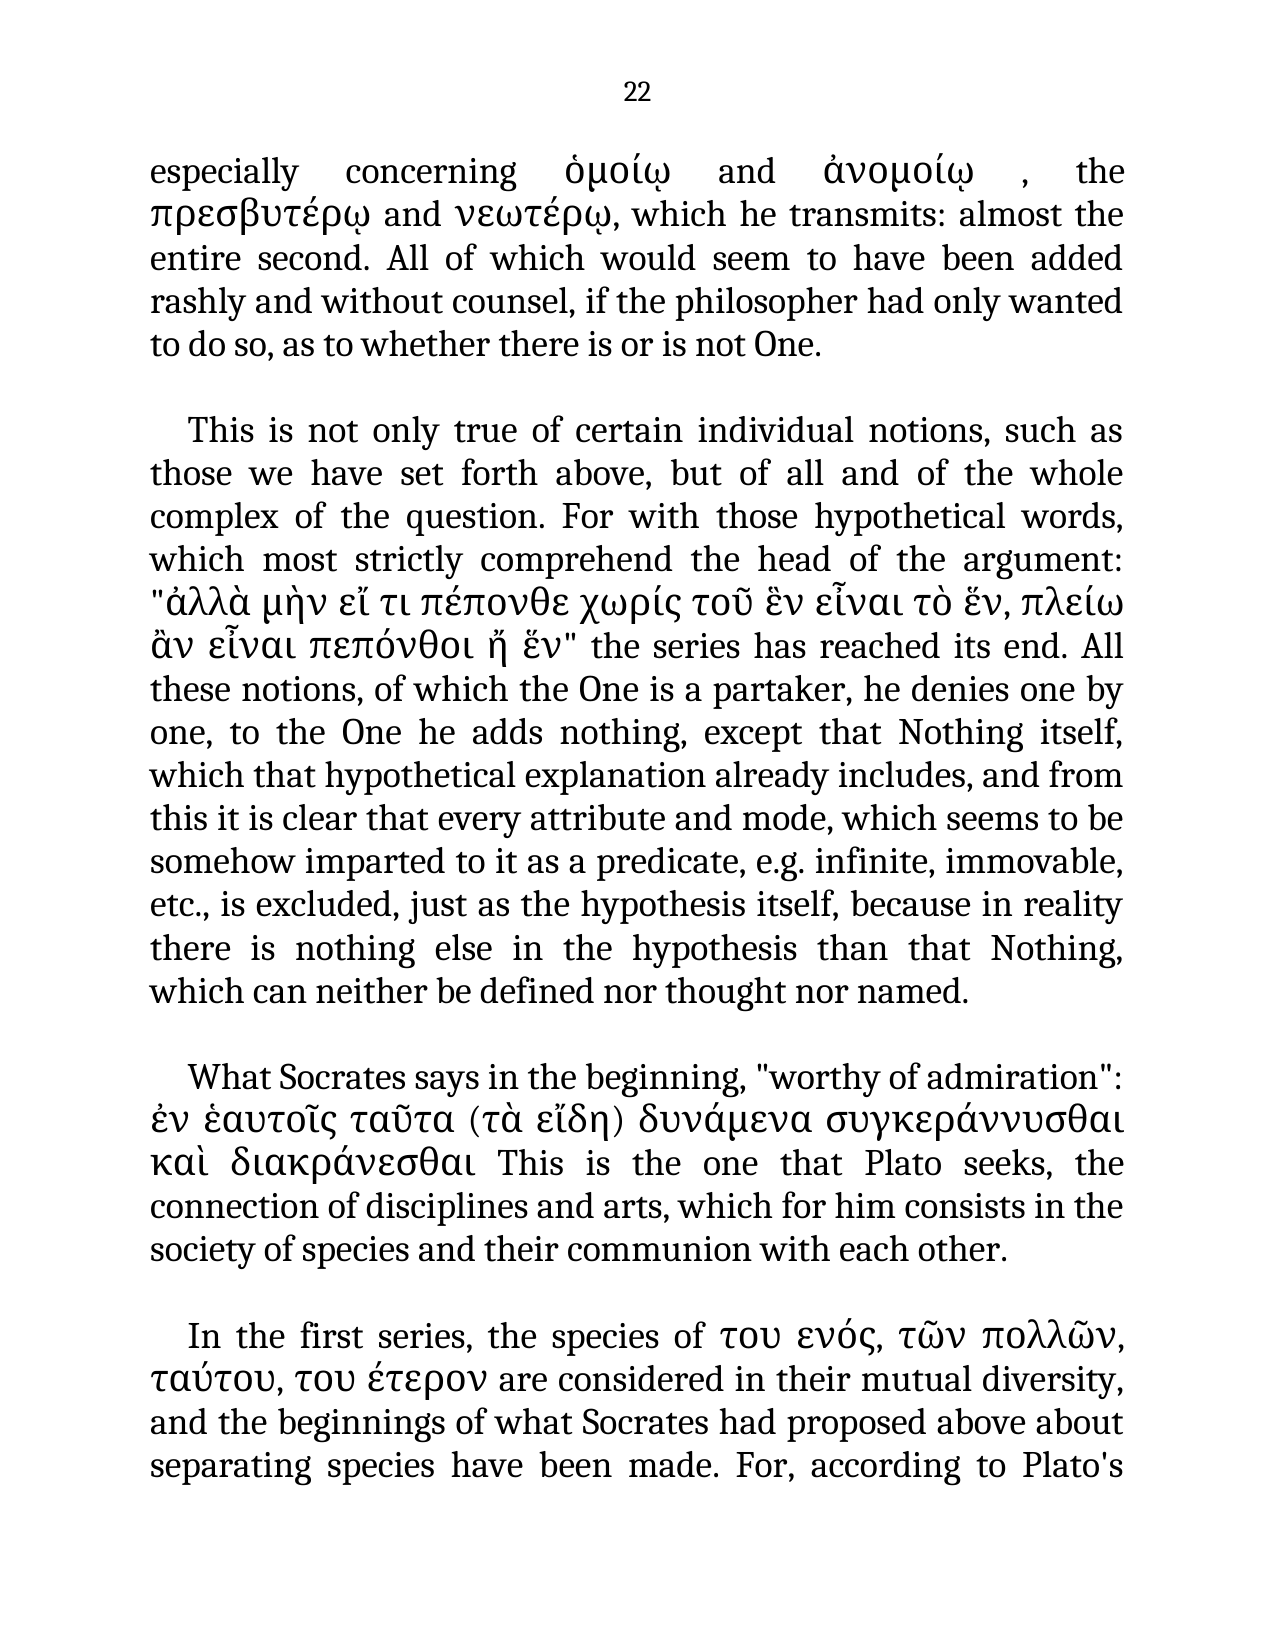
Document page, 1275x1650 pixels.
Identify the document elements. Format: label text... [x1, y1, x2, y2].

text This is not only true of certain individual notions, such as those we have set forth above, but of all and of the whole complex of the question. For with those hypothetical words, which most strictly comprehend the head of the argument: "ἀλλὰ μὴν εἴ τι πέπονθε χωρίς τοῦ ἓν εἶναι τὸ ἕν, πλείω ἂν εἶναι πεπόνθοι ἤ ἕν" the series has reached its end. All these notions, of which the One is a partaker, he denies one by one, to the One he adds nothing, except that Nothing itself, which that hypothetical explanation already includes, and from this it is clear that every attribute and mode, which seems to be somehow imparted to it as a predicate, e.g. infinite, immovable, etc., is excluded, just as the hypothesis itself, because in reality there is nothing else in the hypothesis than that Nothing, which can neither be defined nor thought nor named. [150, 409, 1125, 1012]
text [150, 150, 1125, 366]
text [150, 1314, 1125, 1487]
text What Socrates says in the beginning, "worthy of admiration": ἐν ἑαυτοῖς ταῦτα (τὰ εἴδη) δυνάμενα συγκεράννυσθαι καὶ διακράνεσθαι This is the one that Plato seeks, the connection of disciplines and arts, which for him consists in the society of species and their communion with each other. [150, 1056, 1125, 1271]
